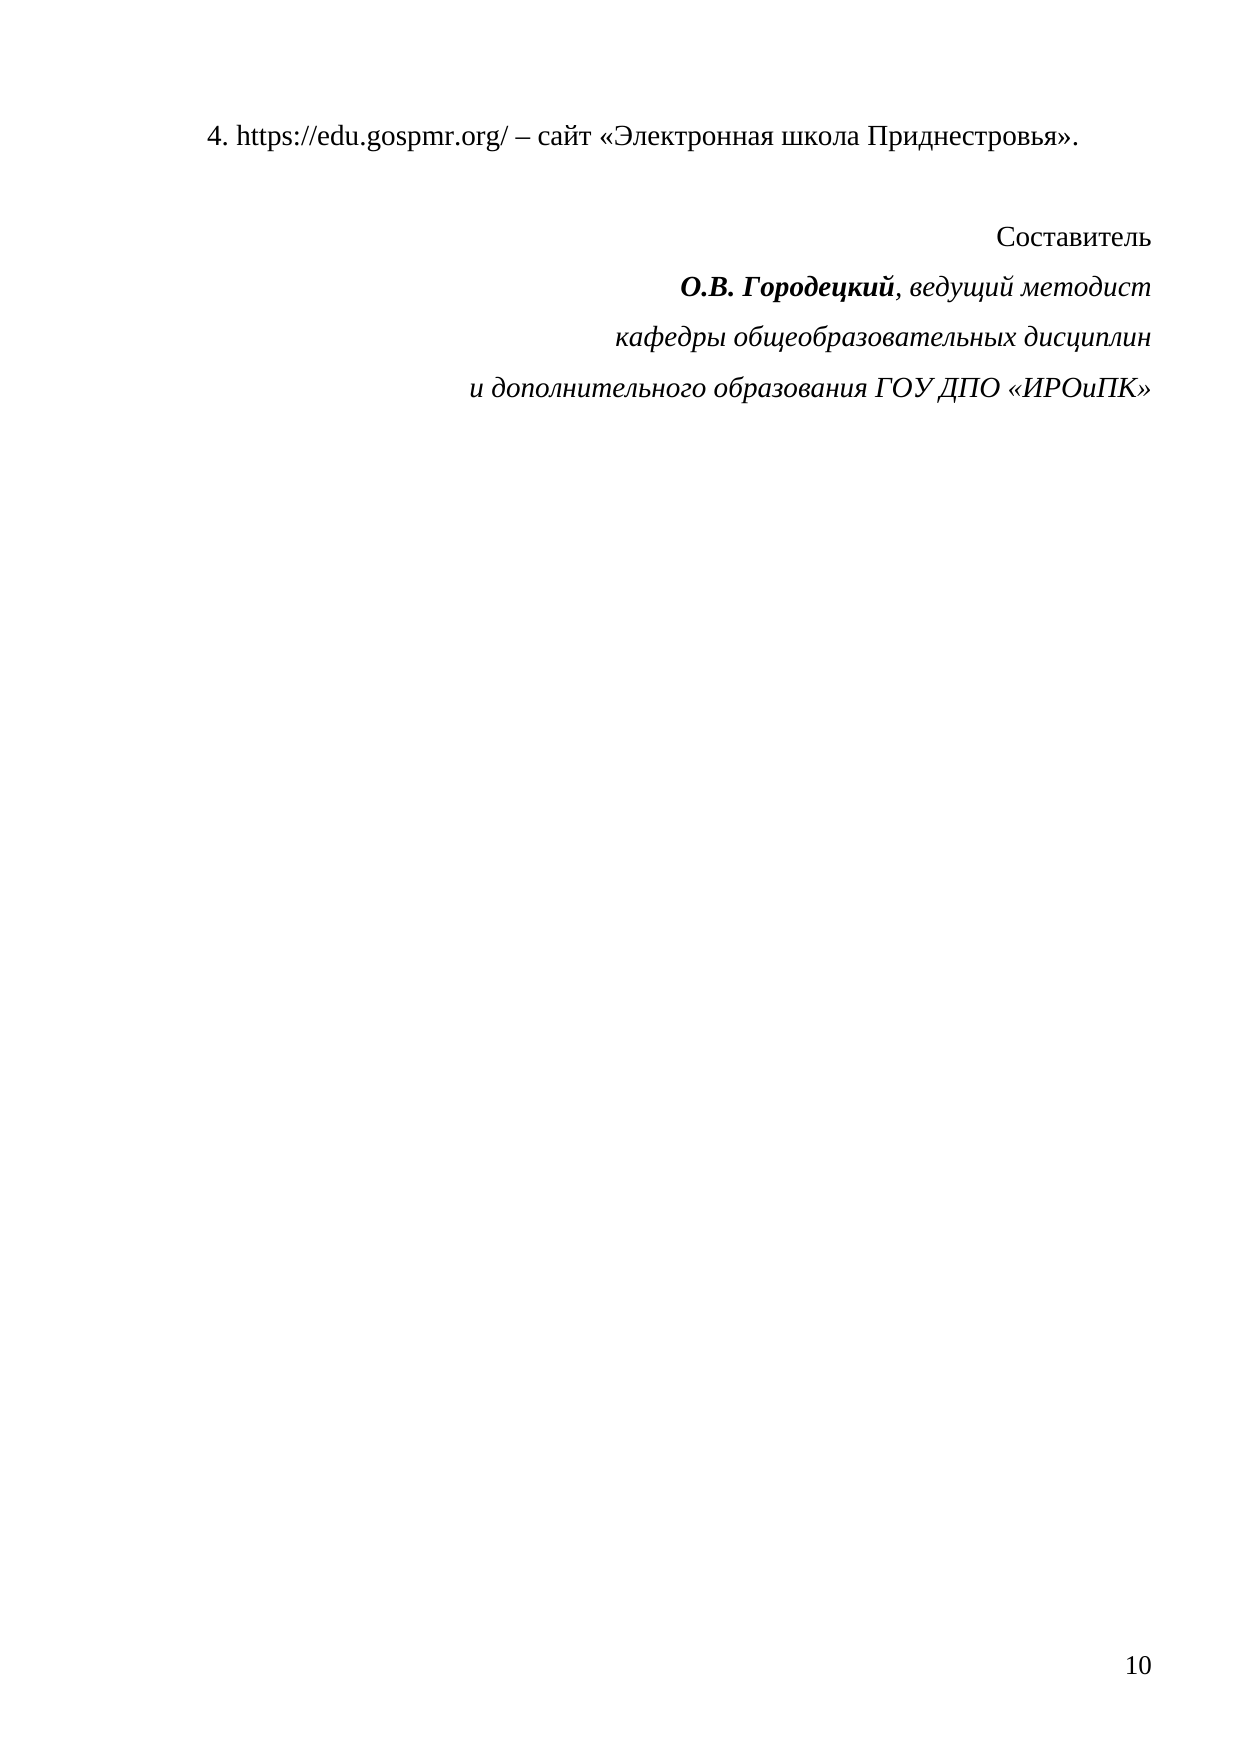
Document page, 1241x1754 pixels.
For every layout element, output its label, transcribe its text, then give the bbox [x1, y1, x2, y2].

text Составитель [148, 219, 1152, 252]
text О.В. Городецкий, ведущий методист кафедры общеобразовательных дисциплин и дополнительного образования ГОУ ДПО «ИРОиПК» [148, 269, 1152, 403]
text 4. https://edu.gospmr.org/ – сайт «Электронная школа Приднестровья». [148, 118, 1152, 152]
